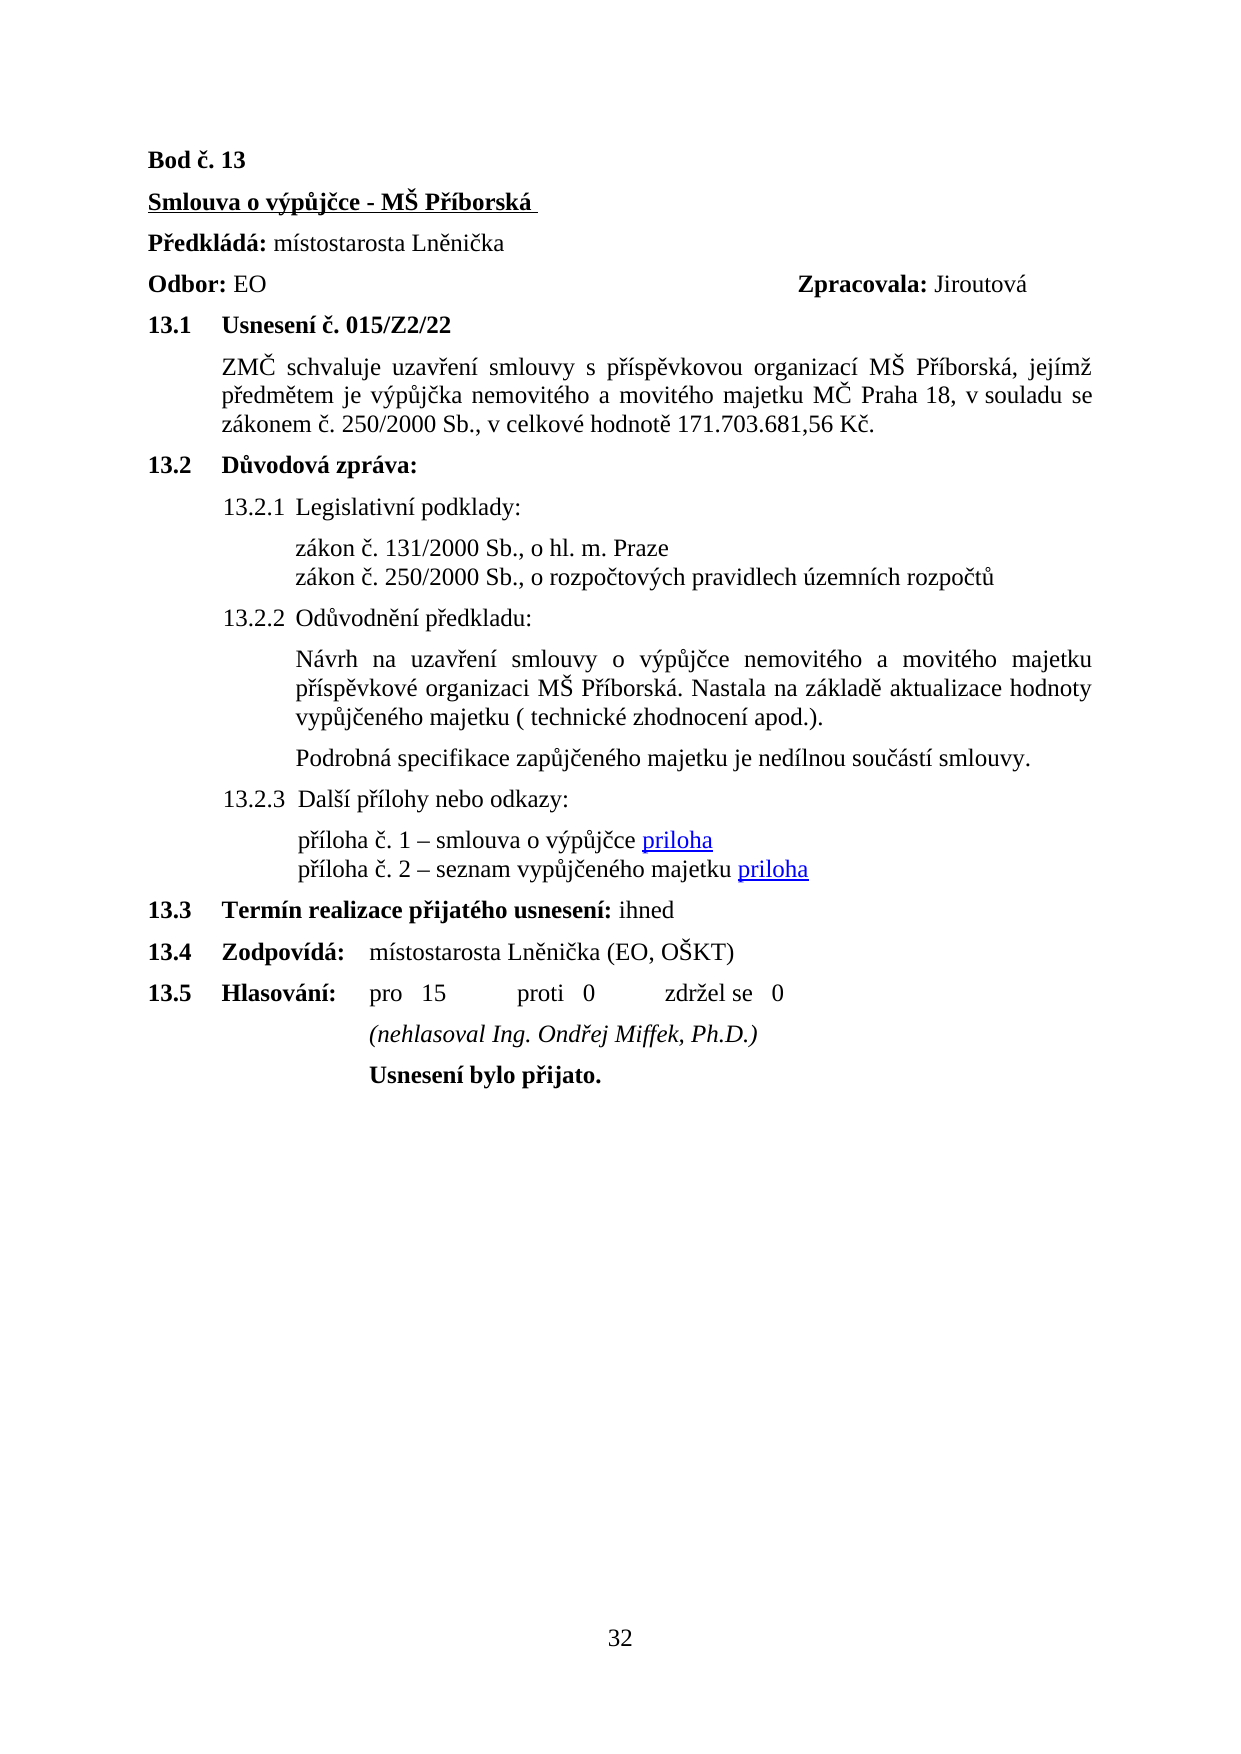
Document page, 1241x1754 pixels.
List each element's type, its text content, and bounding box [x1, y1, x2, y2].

text 13.2.2 Odůvodnění předkladu: [223, 603, 1093, 632]
text příloha č. 1 – smlouva o výpůjčce priloha [298, 825, 1093, 854]
text 13.2.1 Legislativní podklady: [223, 492, 1093, 520]
text 13.4 Zodpovídá: místostarosta Lněnička (EO, OŠKT) [148, 937, 1093, 965]
text ZMČ schvaluje uzavření smlouvy s příspěvkovou organizací MŠ Příborská, jejímž předmětem je výpůjčka nemovitého a movitého majetku MČ Praha 18, v souladu se zákonem č. 250/2000 Sb., v celkové hodnotě 171.703.681,56 Kč. [221, 352, 1093, 438]
text zákon č. 250/2000 Sb., o rozpočtových pravidlech územních rozpočtů [251, 562, 1093, 590]
text Usnesení bylo přijato. [295, 1060, 1093, 1089]
text 13.5 Hlasování: pro 15 proti 0 zdržel se 0 [148, 978, 1093, 1007]
text (nehlasoval Ing. Ondřej Miffek, Ph.D.) [295, 1019, 1093, 1048]
text 13.2.3 Další přílohy nebo odkazy: [148, 784, 1093, 813]
text 13.2 Důvodová zpráva: [148, 450, 1093, 479]
text příloha č. 2 – seznam vypůjčeného majetku priloha [298, 854, 1093, 883]
text 13.1 Usnesení č. 015/Z2/22 [148, 310, 1093, 339]
text Odbor: EO Zpracovala: Jiroutová [148, 269, 1093, 298]
text Návrh na uzavření smlouvy o výpůjčce nemovitého a movitého majetku příspěvkové organizaci MŠ Příborská. Nastala na základě aktualizace hodnoty vypůjčeného majetku ( technické zhodnocení apod.). [295, 644, 1093, 730]
text Podrobná specifikace zapůjčeného majetku je nedílnou součástí smlouvy. [295, 743, 1093, 772]
text 13.3 Termín realizace přijatého usnesení: ihned [148, 895, 1093, 924]
text Bod č. 13 [148, 145, 1093, 174]
text zákon č. 131/2000 Sb., o hl. m. Praze [251, 533, 1093, 562]
text Předkládá: místostarosta Lněnička [148, 228, 1093, 257]
text Smlouva o výpůjčce - MŠ Příborská [148, 187, 1093, 215]
